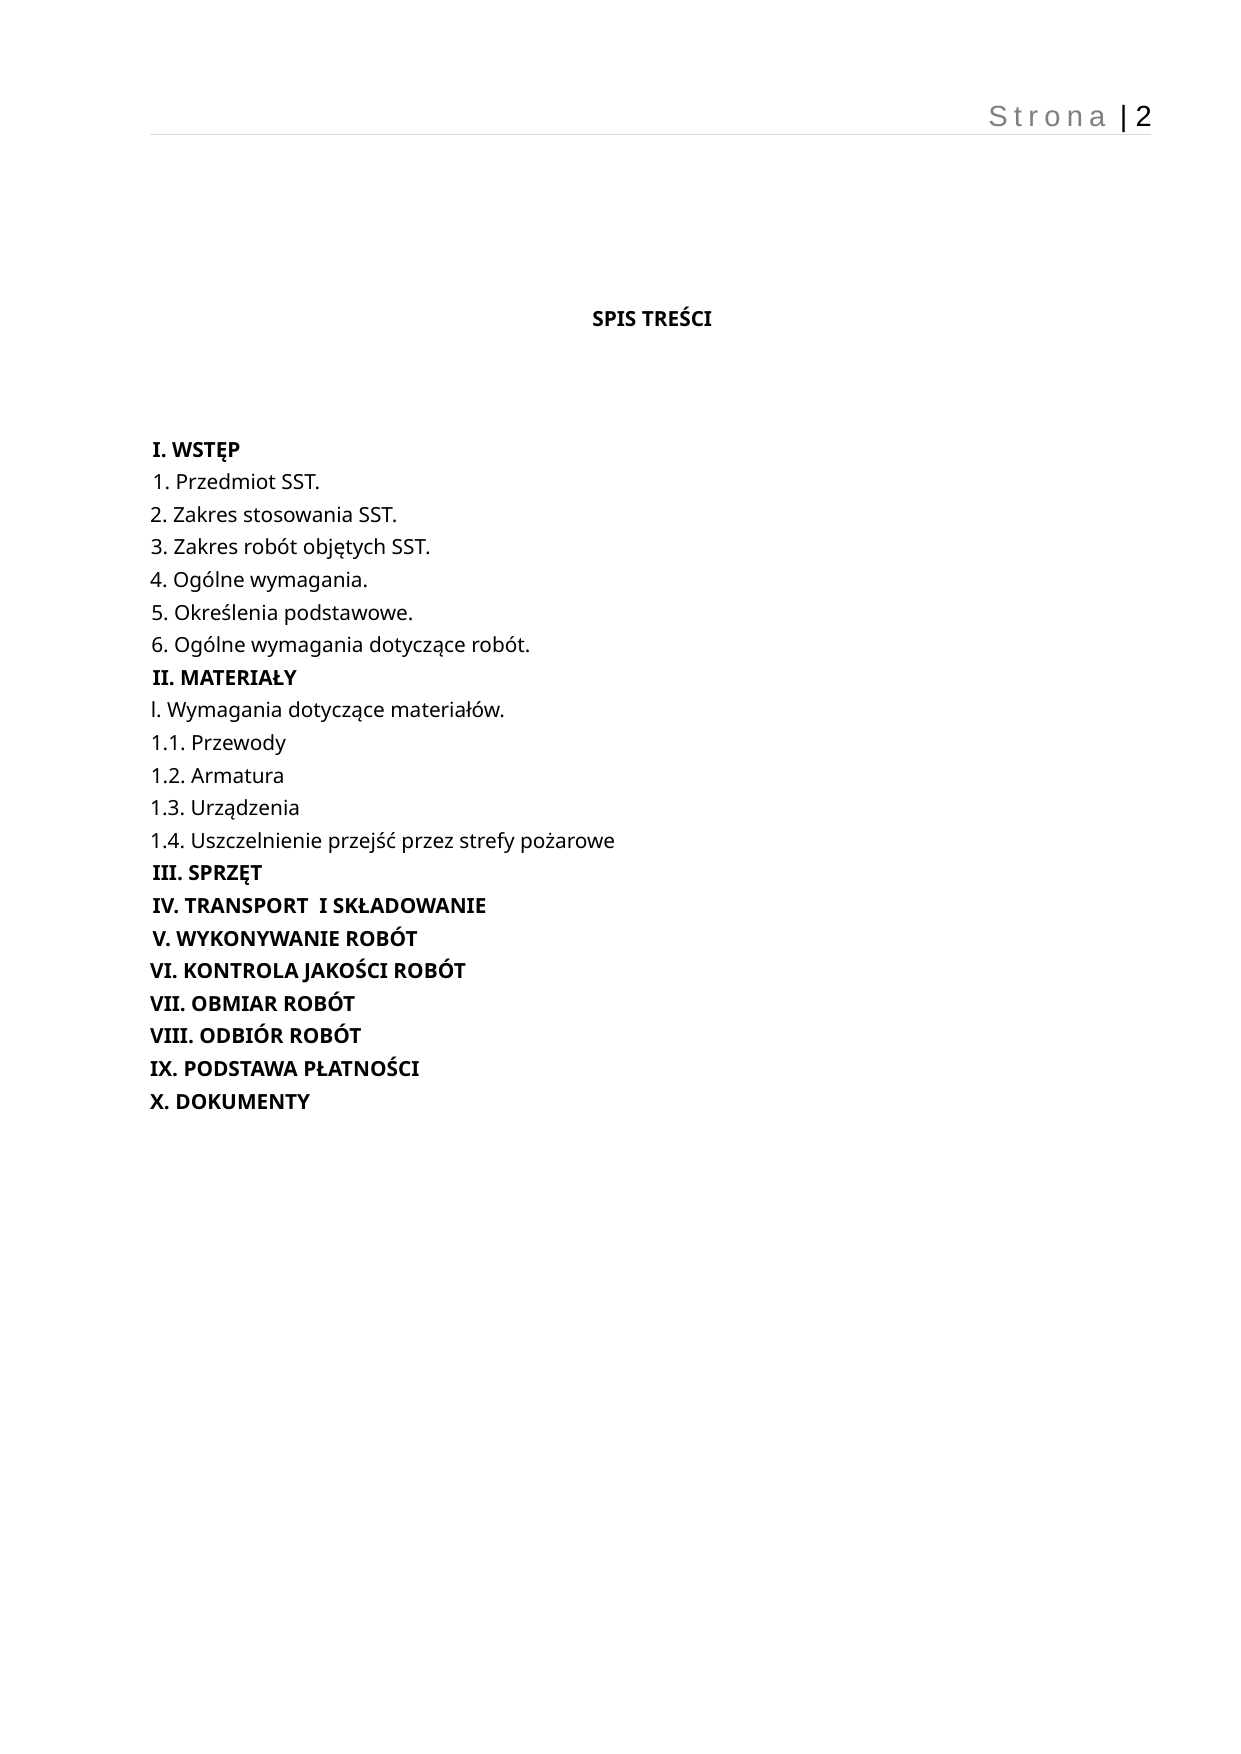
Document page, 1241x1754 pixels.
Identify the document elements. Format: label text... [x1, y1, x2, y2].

text 1. Przedmiot SST. [152, 467, 1151, 496]
text 6. Ogólne wymagania dotyczące robót. [151, 630, 1151, 659]
text IX. PODSTAWA PŁATNOŚCI [150, 1054, 1151, 1083]
text 1.2. Armatura [151, 761, 1151, 789]
text III. SPRZĘT [152, 858, 1151, 887]
text VIII. ODBIÓR ROBÓT [150, 1022, 1151, 1050]
text IV. TRANSPORT I SKŁADOWANIE [152, 891, 1151, 919]
text 2. Zakres stosowania SST. [150, 500, 1151, 528]
text II. MATERIAŁY [152, 663, 1151, 691]
text 3. Zakres robót objętych SST. [151, 532, 1151, 561]
text 5. Określenia podstawowe. [151, 598, 1151, 626]
text 1.4. Uszczelnienie przejść przez strefy pożarowe [150, 826, 1151, 854]
text SPIS TREŚCI [152, 304, 1151, 333]
text I. WSTĘP [152, 435, 1151, 463]
text 1.3. Urządzenia [150, 793, 1151, 822]
text 1.1. Przewody [151, 728, 1151, 757]
text VII. OBMIAR ROBÓT [150, 989, 1151, 1017]
text VI. KONTROLA JAKOŚCI ROBÓT [150, 956, 1151, 985]
text X. DOKUMENTY [150, 1087, 1151, 1115]
text 4. Ogólne wymagania. [150, 565, 1151, 593]
text l. Wymagania dotyczące materiałów. [151, 696, 1151, 724]
text V. WYKONYWANIE ROBÓT [152, 924, 1151, 952]
